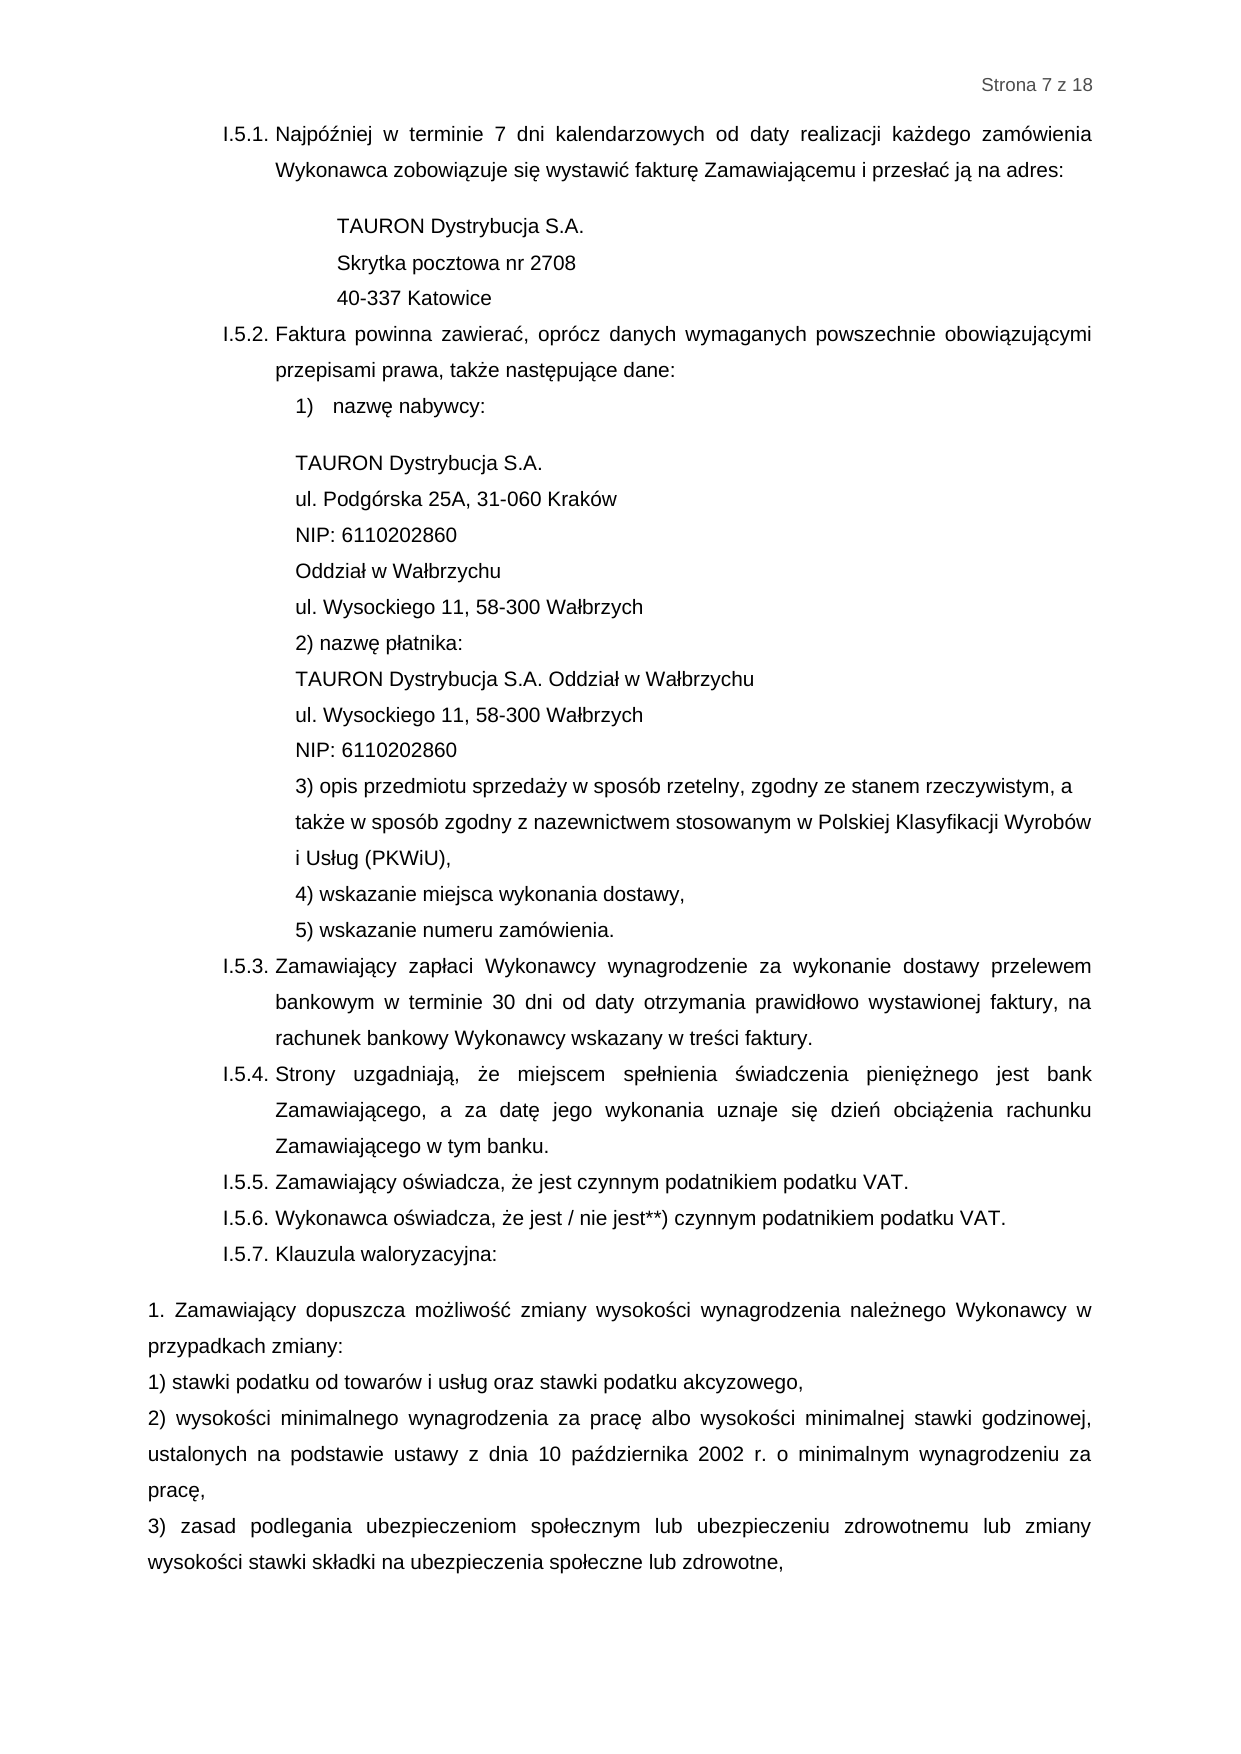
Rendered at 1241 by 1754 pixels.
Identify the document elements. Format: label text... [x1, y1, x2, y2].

text 1. Zamawiający dopuszcza możliwość zmiany wysokości wynagrodzenia należnego Wykonawcy w przypadkach zmiany: [148, 1298, 1093, 1358]
list Faktura powinna zawierać, oprócz danych wymaganych powszechnie obowiązującymi przepisami prawa, także następujące dane: [223, 322, 1093, 382]
text 3) opis przedmiotu sprzedaży w sposób rzetelny, zgodny ze stanem rzeczywistym, a także w sposób zgodny z nazewnictwem stosowanym w Polskiej Klasyfikacji Wyrobów i Usług (PKWiU), [295, 774, 1093, 870]
text 4) wskazanie miejsca wykonania dostawy, [295, 882, 1093, 906]
text Oddział w Wałbrzychu [295, 559, 1093, 583]
text 5) wskazanie numeru zamówienia. [295, 918, 1093, 942]
text 1) stawki podatku od towarów i usług oraz stawki podatku akcyzowego, [148, 1370, 1093, 1394]
list Wykonawca oświadcza, że jest / nie jest**) czynnym podatnikiem podatku VAT. [223, 1206, 1093, 1229]
text ul. Podgórska 25A, 31-060 Kraków [295, 487, 1093, 511]
text Skrytka pocztowa nr 2708 [337, 250, 1093, 274]
list Najpóźniej w terminie 7 dni kalendarzowych od daty realizacji każdego zamówienia Wykonawca zobowiązuje się wystawić fakturę Zamawiającemu i przesłać ją na adres: [223, 122, 1093, 182]
text 2) wysokości minimalnego wynagrodzenia za pracę albo wysokości minimalnej stawki godzinowej, ustalonych na podstawie ustawy z dnia 10 października 2002 r. o minimalnym wynagrodzeniu za pracę, [148, 1406, 1093, 1502]
list Strony uzgadniają, że miejscem spełnienia świadczenia pieniężnego jest bank Zamawiającego, a za datę jego wykonania uznaje się dzień obciążenia rachunku Zamawiającego w tym banku. [223, 1062, 1093, 1158]
text NIP: 6110202860 [295, 738, 1093, 762]
text ul. Wysockiego 11, 58-300 Wałbrzych [295, 702, 1093, 726]
list nazwę nabywcy: [295, 394, 1093, 418]
text TAURON Dystrybucja S.A. Oddział w Wałbrzychu [295, 666, 1093, 690]
text ul. Wysockiego 11, 58-300 Wałbrzych [295, 594, 1093, 618]
text TAURON Dystrybucja S.A. [337, 214, 1093, 238]
text TAURON Dystrybucja S.A. [295, 451, 1093, 475]
text 2) nazwę płatnika: [295, 631, 1093, 654]
text 3) zasad podlegania ubezpieczeniom społecznym lub ubezpieczeniu zdrowotnemu lub zmiany wysokości stawki składki na ubezpieczenia społeczne lub zdrowotne, [148, 1514, 1093, 1574]
list Zamawiający oświadcza, że jest czynnym podatnikiem podatku VAT. [223, 1169, 1093, 1193]
list Klauzula waloryzacyjna: [223, 1241, 1093, 1265]
text 40-337 Katowice [337, 286, 1093, 310]
list Zamawiający zapłaci Wykonawcy wynagrodzenie za wykonanie dostawy przelewem bankowym w terminie 30 dni od daty otrzymania prawidłowo wystawionej faktury, na rachunek bankowy Wykonawcy wskazany w treści faktury. [223, 954, 1093, 1050]
text NIP: 6110202860 [295, 523, 1093, 547]
